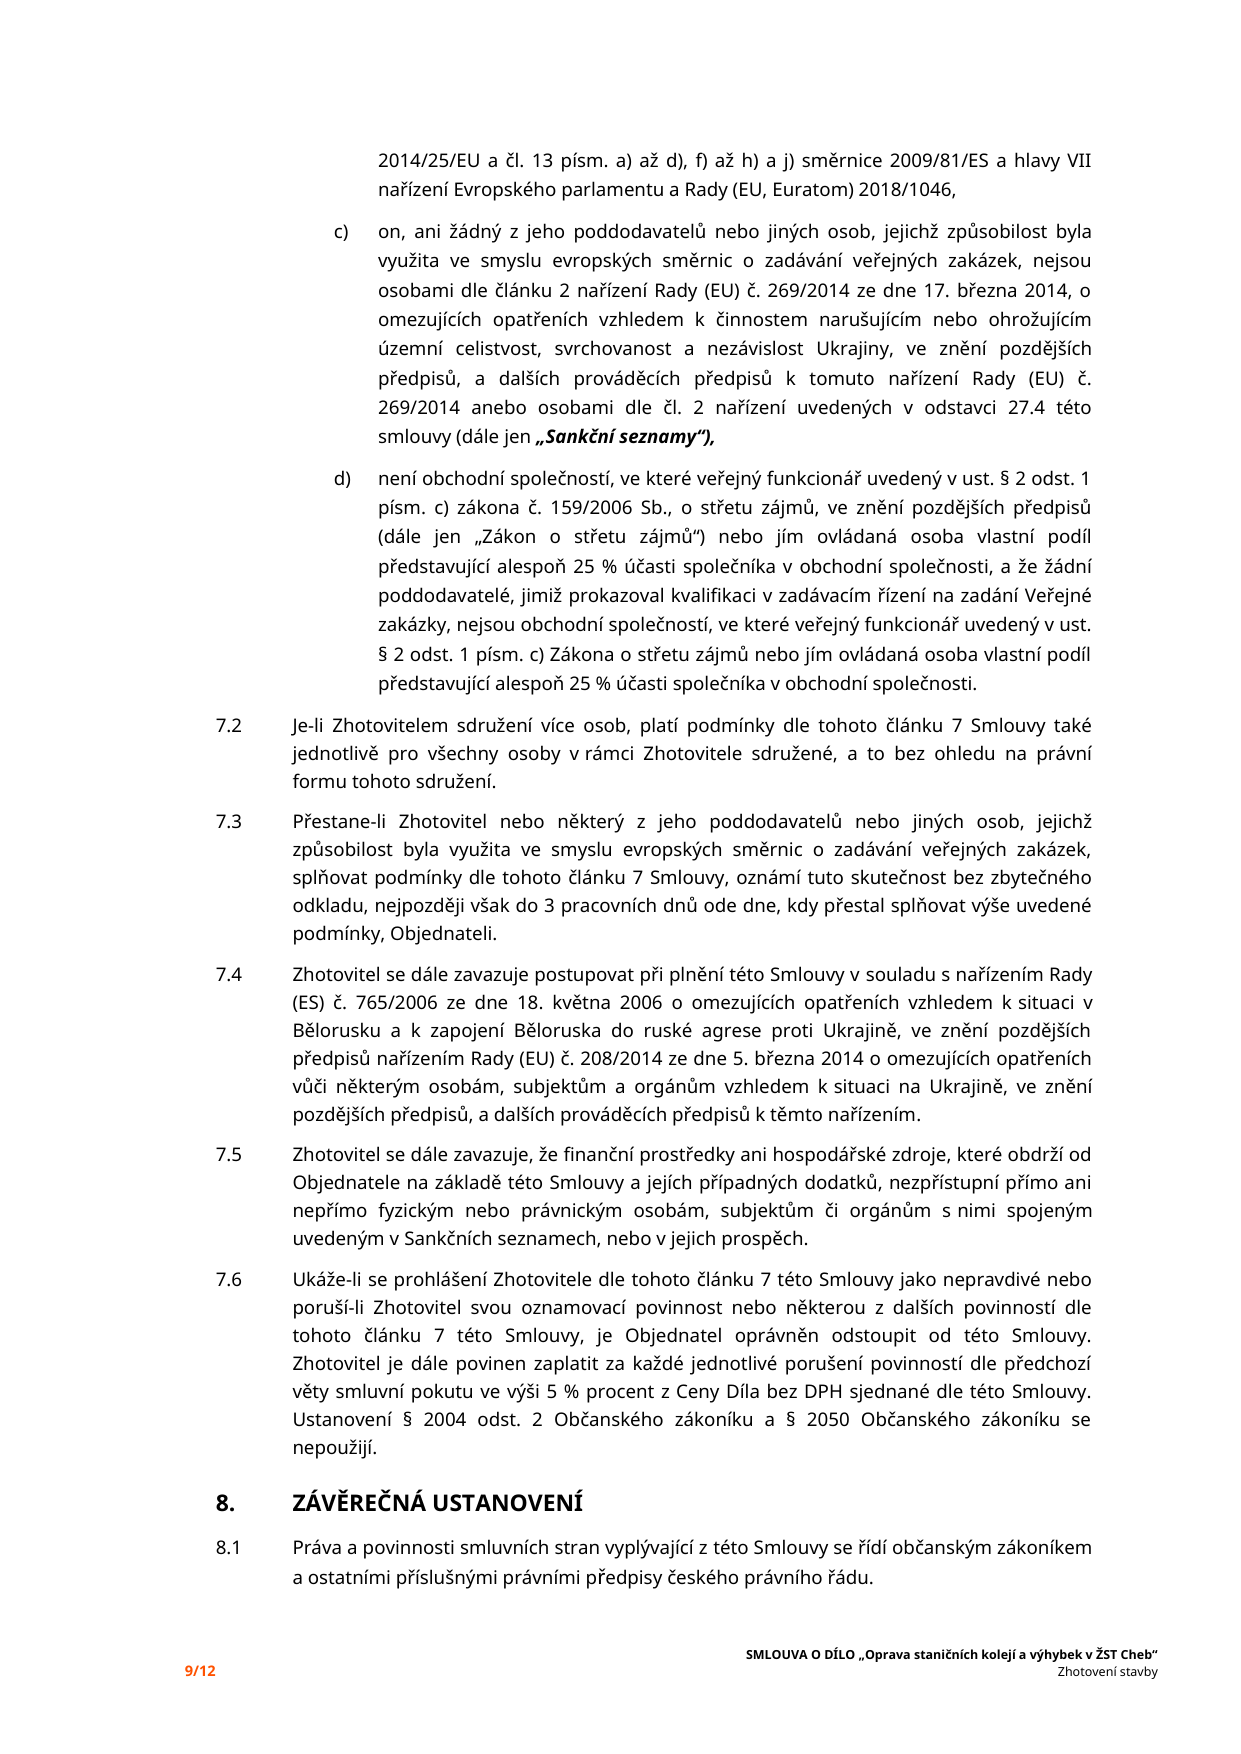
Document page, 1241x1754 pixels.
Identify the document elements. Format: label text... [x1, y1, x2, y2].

text Je-li Zhotovitelem sdružení více osob, platí podmínky dle tohoto článku 7 Smlouvy také jednotlivě pro všechny osoby v rámci Zhotovitele sdružené, a to bez ohledu na právní formu tohoto sdružení. [216, 712, 1093, 793]
text Přestane-li Zhotovitel nebo některý z jeho poddodavatelů nebo jiných osob, jejichž způsobilost byla využita ve smyslu evropských směrnic o zadávání veřejných zakázek, splňovat podmínky dle tohoto článku 7 Smlouvy, oznámí tuto skutečnost bez zbytečného odkladu, nejpozději však do 3 pracovních dnů ode dne, kdy přestal splňovat výše uvedené podmínky, Objednateli. [216, 808, 1093, 946]
text není obchodní společností, ve které veřejný funkcionář uvedený v ust. § 2 odst. 1 písm. c) zákona č. 159/2006 Sb., o střetu zájmů, ve znění pozdějších předpisů (dále jen „Zákon o střetu zájmů“) nebo jím ovládaná osoba vlastní podíl představující alespoň 25 % účasti společníka v obchodní společnosti, a že žádní poddodavatelé, jimiž prokazoval kvalifikaci v zadávacím řízení na zadání Veřejné zakázky, nejsou obchodní společností, ve které veřejný funkcionář uvedený v ust. § 2 odst. 1 písm. c) Zákona o střetu zájmů nebo jím ovládaná osoba vlastní podíl představující alespoň 25 % účasti společníka v obchodní společnosti. [334, 465, 1093, 696]
text Zhotovitel se dále zavazuje, že finanční prostředky ani hospodářské zdroje, které obdrží od Objednatele na základě této Smlouvy a jejích případných dodatků, nezpřístupní přímo ani nepřímo fyzickým nebo právnickým osobám, subjektům či orgánům s nimi spojeným uvedeným v Sankčních seznamech, nebo v jejich prospěch. [216, 1142, 1093, 1251]
text on, ani žádný z jeho poddodavatelů nebo jiných osob, jejichž způsobilost byla využita ve smyslu evropských směrnic o zadávání veřejných zakázek, nejsou osobami dle článku 2 nařízení Rady (EU) č. 269/2014 ze dne 17. března 2014, o omezujících opatřeních vzhledem k činnostem narušujícím nebo ohrožujícím územní celistvost, svrchovanost a nezávislost Ukrajiny, ve znění pozdějších předpisů, a dalších prováděcích předpisů k tomuto nařízení Rady (EU) č. 269/2014 anebo osobami dle čl. 2 nařízení uvedených v odstavci 27.4 této smlouvy (dále jen „Sankční seznamy“), [334, 218, 1093, 449]
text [334, 147, 1093, 202]
text Zhotovitel se dále zavazuje postupovat při plnění této Smlouvy v souladu s nařízením Rady (ES) č. 765/2006 ze dne 18. května 2006 o omezujících opatřeních vzhledem k situaci v Bělorusku a k zapojení Běloruska do ruské agrese proti Ukrajině, ve znění pozdějších předpisů nařízením Rady (EU) č. 208/2014 ze dne 5. března 2014 o omezujících opatřeních vůči některým osobám, subjektům a orgánům vzhledem k situaci na Ukrajině, ve znění pozdějších předpisů, a dalších prováděcích předpisů k těmto nařízením. [216, 961, 1093, 1127]
text ZÁVĚREČNÁ USTANOVENÍ [216, 1487, 1093, 1519]
text Práva a povinnosti smluvních stran vyplývající z této Smlouvy se řídí občanským zákoníkem a ostatními příslušnými právními předpisy českého právního řádu. [216, 1534, 1093, 1591]
text Ukáže-li se prohlášení Zhotovitele dle tohoto článku 7 této Smlouvy jako nepravdivé nebo poruší-li Zhotovitel svou oznamovací povinnost nebo některou z dalších povinností dle tohoto článku 7 této Smlouvy, je Objednatel oprávněn odstoupit od této Smlouvy. Zhotovitel je dále povinen zaplatit za každé jednotlivé porušení povinností dle předchozí věty smluvní pokutu ve výši 5 % procent z Ceny Díla bez DPH sjednané dle této Smlouvy. Ustanovení § 2004 odst. 2 Občanského zákoníku a § 2050 Občanského zákoníku se nepoužijí. [216, 1266, 1093, 1460]
